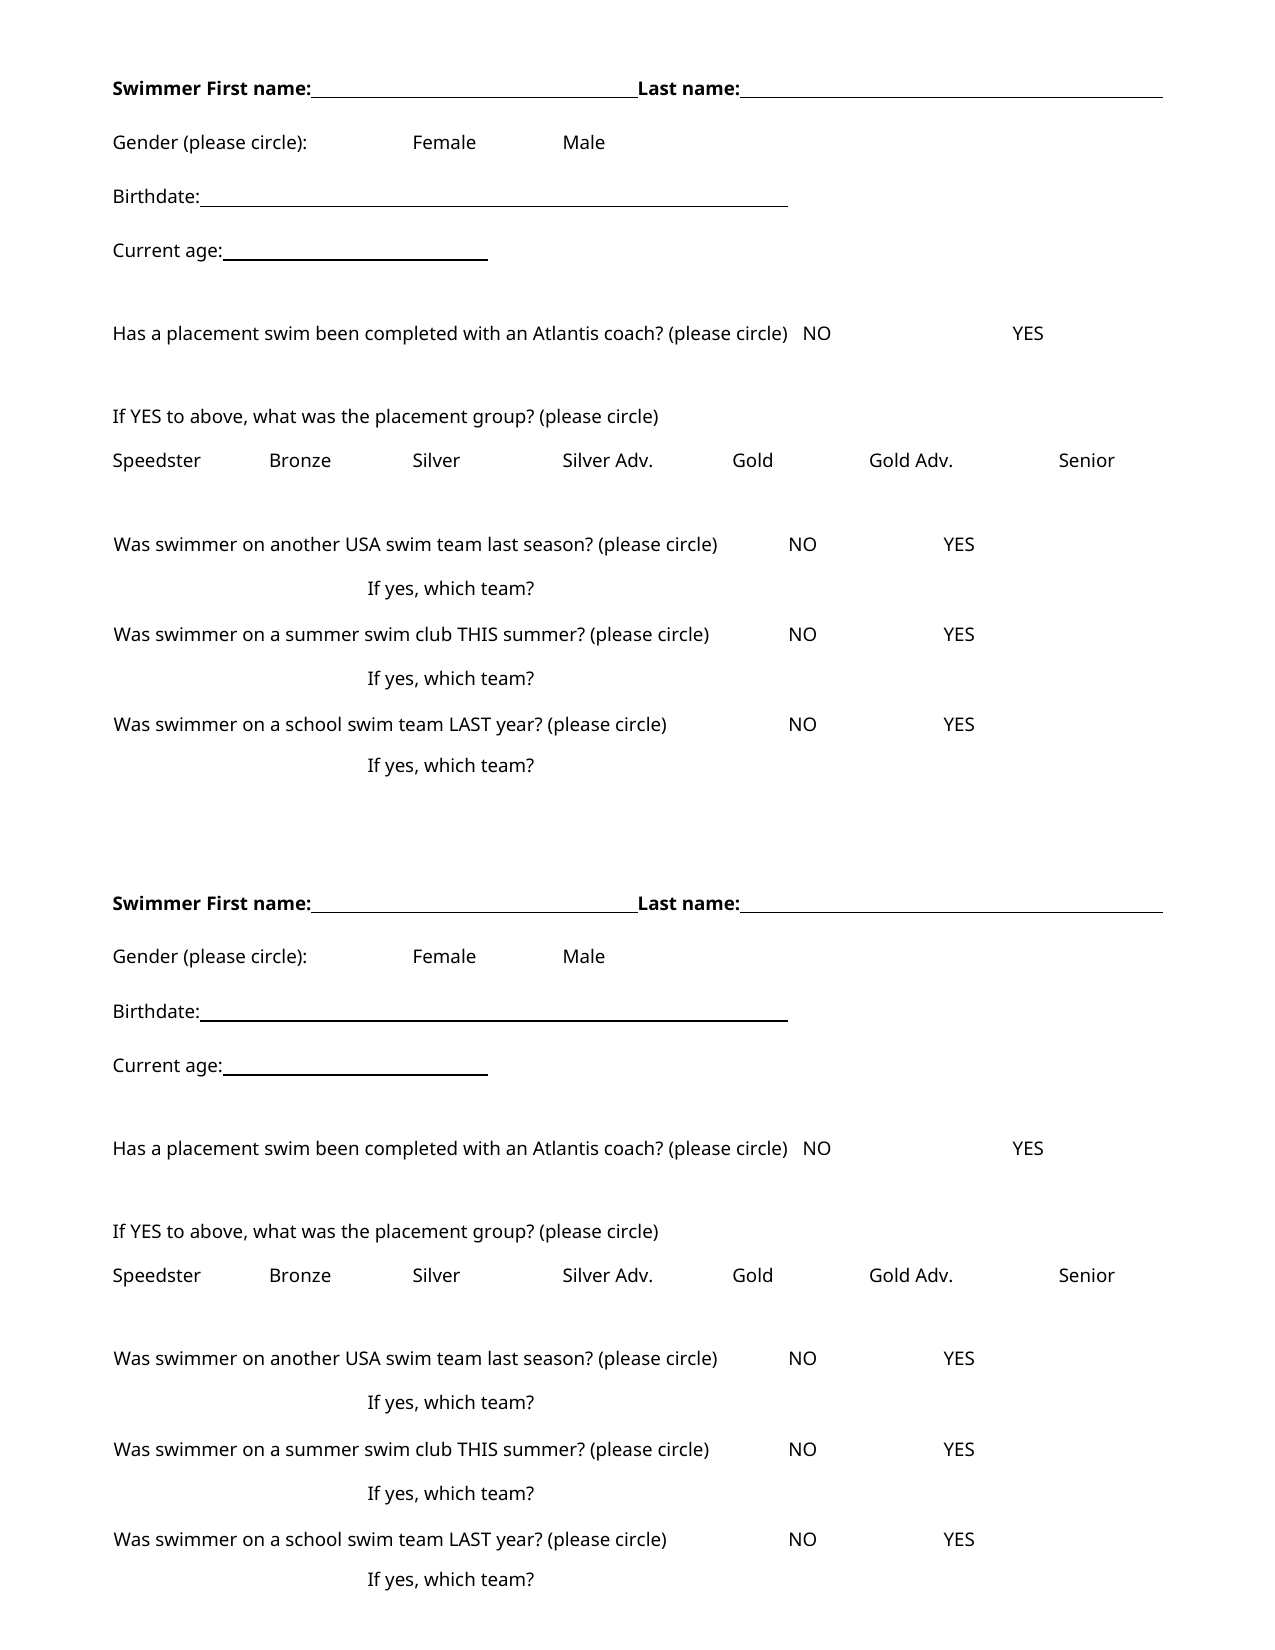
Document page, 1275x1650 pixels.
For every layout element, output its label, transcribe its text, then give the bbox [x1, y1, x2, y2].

text If YES to above, what was the placement group? (please circle) [112, 1218, 1173, 1244]
table_cell Was swimmer on a school swim team LAST year? (please circle) If yes, which team? [108, 1513, 780, 1591]
text If YES to above, what was the placement group? (please circle) [112, 404, 1173, 429]
text Current age: [112, 238, 1173, 263]
text Current age: [112, 1052, 1173, 1078]
table_cell NO [780, 699, 877, 776]
text Gender (please circle): Female Male [112, 943, 1173, 969]
table_cell YES [878, 608, 979, 698]
subtitle Swimmer First name: Last name: [112, 890, 1173, 915]
text Has a placement swim been completed with an Atlantis coach? (please circle) NO YES [112, 321, 1173, 346]
table_cell YES [878, 1513, 979, 1591]
table_cell Was swimmer on a school swim team LAST year? (please circle) If yes, which team? [108, 699, 780, 776]
table_header YES [878, 1345, 979, 1423]
table_cell YES [878, 1423, 979, 1513]
table_cell NO [780, 1513, 877, 1591]
table_cell Was swimmer on a summer swim club THIS summer? (please circle) If yes, which team? [108, 1423, 780, 1513]
text Speedster Bronze Silver Silver Adv. Gold Gold Adv. Senior [112, 448, 1173, 473]
table_cell NO [780, 608, 877, 698]
table_header YES [878, 531, 979, 608]
table_cell Was swimmer on a summer swim club THIS summer? (please circle) If yes, which team? [108, 608, 780, 698]
text Birthdate: [112, 998, 1173, 1024]
table_header Was swimmer on another USA swim team last season? (please circle) If yes, which team? [108, 1345, 780, 1423]
table_cell NO [780, 1423, 877, 1513]
text Speedster Bronze Silver Silver Adv. Gold Gold Adv. Senior [112, 1262, 1173, 1288]
table_header Was swimmer on another USA swim team last season? (please circle) If yes, which team? [108, 531, 780, 608]
text Has a placement swim been completed with an Atlantis coach? (please circle) NO YES [112, 1135, 1173, 1161]
subtitle Swimmer First name: Last name: [112, 75, 1173, 101]
text Birthdate: [112, 184, 1173, 209]
table_header NO [780, 531, 877, 608]
text Gender (please circle): Female Male [112, 129, 1173, 154]
table_cell YES [878, 699, 979, 776]
table_header NO [780, 1345, 877, 1423]
